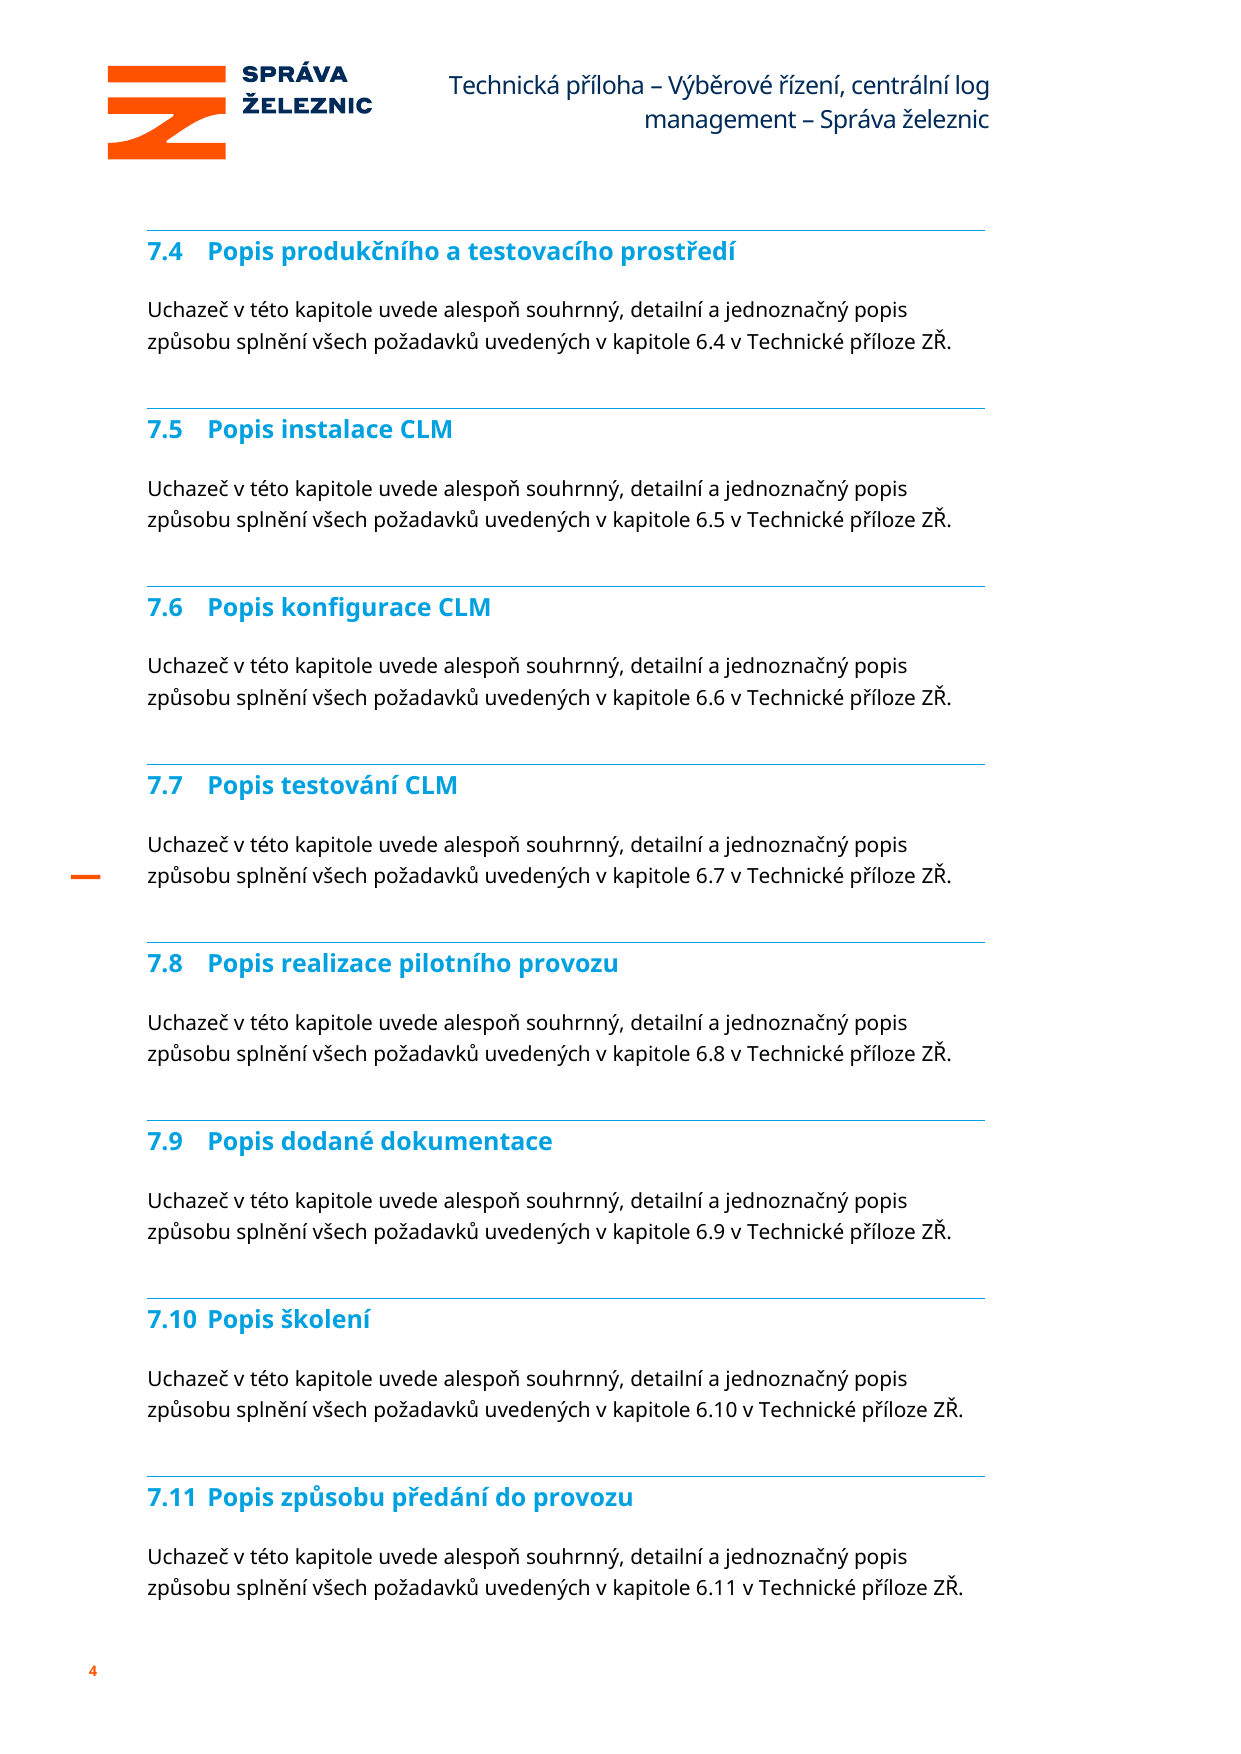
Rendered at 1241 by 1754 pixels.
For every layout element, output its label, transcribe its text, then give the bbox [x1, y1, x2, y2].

text Uchazeč v této kapitole uvede alespoň souhrnný, detailní a jednoznačný popis způsobu splnění všech požadavků uvedených v kapitole 6.7 v Technické příloze ZŘ. [147, 830, 985, 889]
text Uchazeč v této kapitole uvede alespoň souhrnný, detailní a jednoznačný popis způsobu splnění všech požadavků uvedených v kapitole 6.8 v Technické příloze ZŘ. [147, 1008, 985, 1067]
text Uchazeč v této kapitole uvede alespoň souhrnný, detailní a jednoznačný popis způsobu splnění všech požadavků uvedených v kapitole 6.11 v Technické příloze ZŘ. [147, 1542, 985, 1601]
text Uchazeč v této kapitole uvede alespoň souhrnný, detailní a jednoznačný popis způsobu splnění všech požadavků uvedených v kapitole 6.5 v Technické příloze ZŘ. [147, 474, 985, 533]
text Uchazeč v této kapitole uvede alespoň souhrnný, detailní a jednoznačný popis způsobu splnění všech požadavků uvedených v kapitole 6.9 v Technické příloze ZŘ. [147, 1186, 985, 1245]
subtitle Popis školení [147, 1299, 985, 1335]
text Uchazeč v této kapitole uvede alespoň souhrnný, detailní a jednoznačný popis způsobu splnění všech požadavků uvedených v kapitole 6.4 v Technické příloze ZŘ. [147, 296, 985, 355]
subtitle Popis dodané dokumentace [147, 1121, 985, 1157]
text Uchazeč v této kapitole uvede alespoň souhrnný, detailní a jednoznačný popis způsobu splnění všech požadavků uvedených v kapitole 6.6 v Technické příloze ZŘ. [147, 652, 985, 711]
text Uchazeč v této kapitole uvede alespoň souhrnný, detailní a jednoznačný popis způsobu splnění všech požadavků uvedených v kapitole 6.10 v Technické příloze ZŘ. [147, 1364, 985, 1423]
subtitle Popis instalace CLM [147, 409, 985, 445]
subtitle Popis produkčního a testovacího prostředí [147, 231, 985, 267]
subtitle Popis realizace pilotního provozu [147, 943, 985, 979]
subtitle Popis konfigurace CLM [147, 587, 985, 623]
subtitle Popis testování CLM [147, 765, 985, 801]
subtitle Popis způsobu předání do provozu [147, 1477, 985, 1513]
